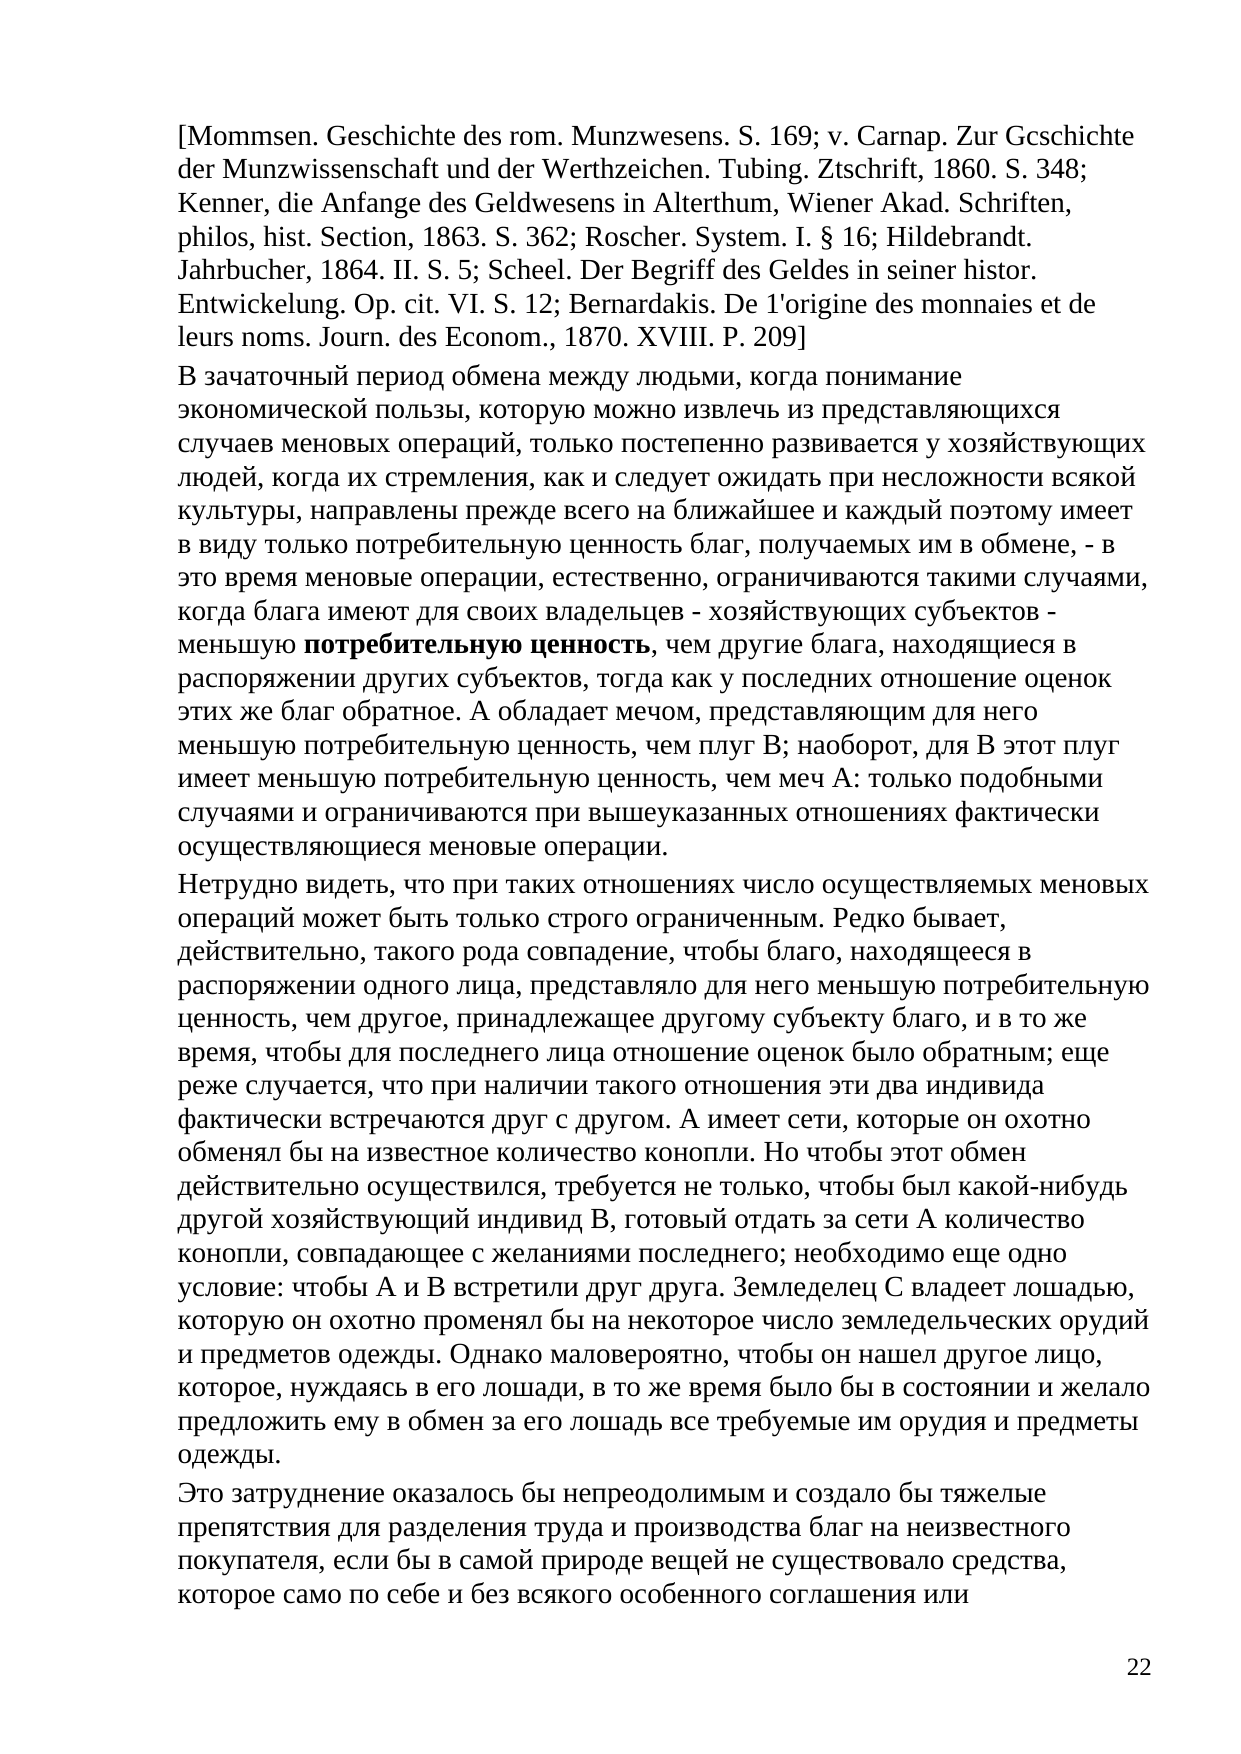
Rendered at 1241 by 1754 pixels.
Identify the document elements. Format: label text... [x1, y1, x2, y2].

text В зачаточный период обмена между людьми, когда понимание экономической пользы, которую можно извлечь из представляющихся случаев меновых операций, только постепенно развивается у хозяйствующих людей, когда их стремления, как и следует ожидать при несложности всякой культуры, направлены прежде всего на ближайшее и каждый поэтому имеет в виду только потребительную ценность благ, получаемых им в обмене, - в это время меновые операции, естественно, ограничиваются такими случаями, когда блага имеют для своих владельцев - хозяйствующих субъектов - меньшую потребительную ценность, чем другие блага, находящиеся в распоряжении других субъектов, тогда как у последних отношение оценок этих же благ обратное. А обладает мечом, представляющим для него меньшую потребительную ценность, чем плуг В; наоборот, для В этот плуг имеет меньшую потребительную ценность, чем меч А: только подобными случаями и ограничиваются при вышеуказанных отношениях фактически осуществляющиеся меновые операции. [177, 358, 1152, 861]
text [Mommsen. Geschichte des rom. Munzwesens. S. 169; v. Carnap. Zur Gcschichte der Munzwissenschaft und der Werthzeichen. Tubing. Ztschrift, 1860. S. 348; Kenner, die Anfange des Geldwesens in Alterthum, Wiener Akad. Schriften, philos, hist. Section, 1863. S. 362; Roscher. System. I. § 16; Hildebrandt. Jahrbucher, 1864. II. S. 5; Scheel. Der Begriff des Geldes in seiner histor. Entwickelung. Op. cit. VI. S. 12; Bernardakis. De 1'origine des monnaies et de leurs noms. Journ. des Econom., 1870. XVIII. P. 209] [177, 118, 1152, 353]
text Нетрудно видеть, что при таких отношениях число осуществляемых меновых операций может быть только строго ограниченным. Редко бывает, действительно, такого рода совпадение, чтобы благо, находящееся в распоряжении одного лица, представляло для него меньшую потребительную ценность, чем другое, принадлежащее другому субъекту благо, и в то же время, чтобы для последнего лица отношение оценок было обратным; еще реже случается, что при наличии такого отношения эти два индивида фактически встречаются друг с другом. А имеет сети, которые он охотно обменял бы на известное количество конопли. Но чтобы этот обмен действительно осуществился, требуется не только, чтобы был какой-нибудь другой хозяйствующий индивид В, готовый отдать за сети А количество конопли, совпадающее с желаниями последнего; необходимо еще одно условие: чтобы А и В встретили друг друга. Земледелец С владеет лошадью, которую он охотно променял бы на некоторое число земледельческих орудий и предметов одежды. Однако маловероятно, чтобы он нашел другое лицо, которое, нуждаясь в его лошади, в то же время было бы в состоянии и желало предложить ему в обмен за его лошадь все требуемые им орудия и предметы одежды. [177, 866, 1152, 1470]
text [177, 1475, 1152, 1609]
